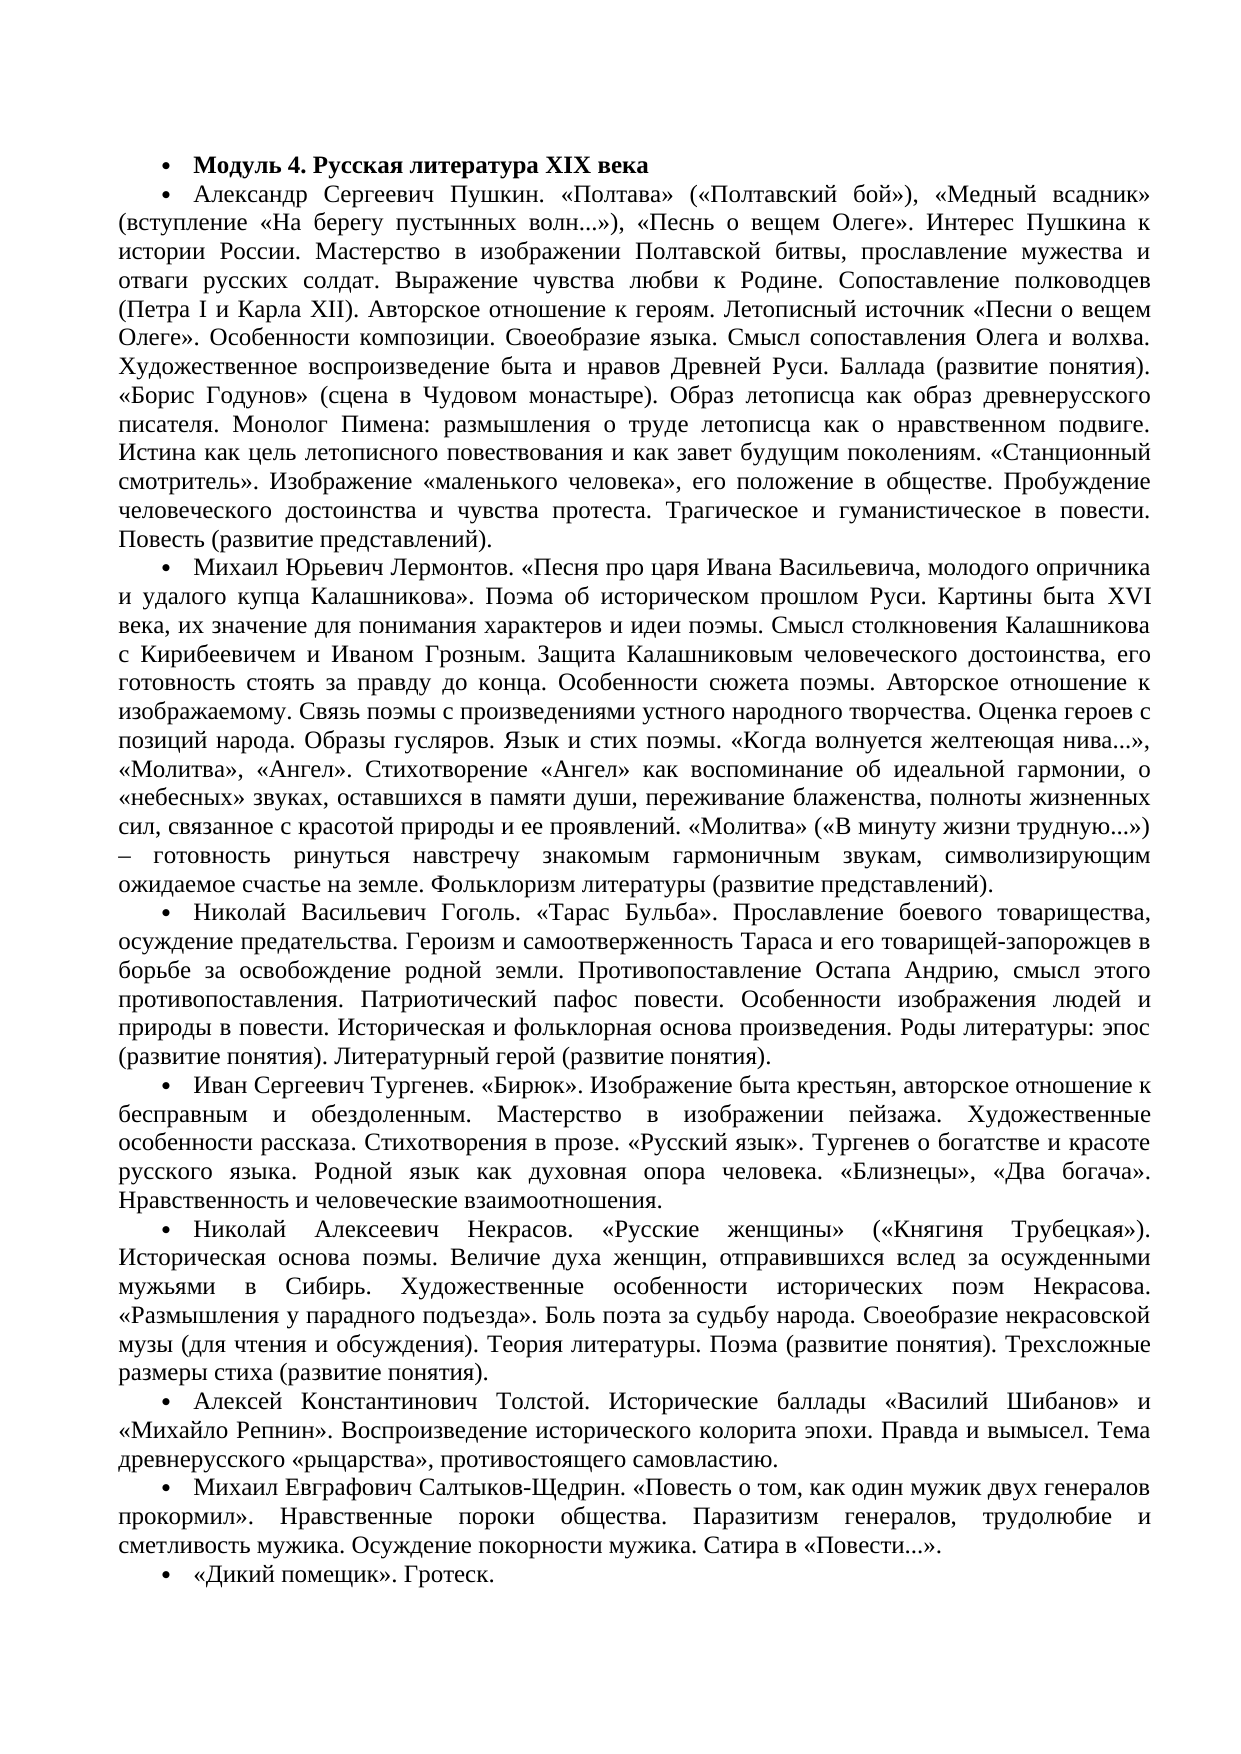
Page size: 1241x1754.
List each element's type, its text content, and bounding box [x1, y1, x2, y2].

list Модуль 4. Русская литература XIX века [118, 236, 1152, 265]
list Александр Сергеевич Пушкин. «Полтава» («Полтавский бой»), «Медный всадник» (вступление «На берегу пустынных волн...»), «Песнь о вещем Олеге». Интерес Пушкина к истории России. Мастерство в изображении Полтавской битвы, прославление мужества и отваги русских солдат. Выражение чувства любви к Родине. Сопоставление полководцев (Петра I и Карла XII). Авторское отношение к героям. Летописный источник «Песни о вещем Олеге». Особенности композиции. Своеобразие языка. Смысл сопоставления Олега и волхва. Художественное воспроизведение быта и нравов Древней Руси. Баллада (развитие понятия). «Борис Годунов» (сцена в Чудовом монастыре). Образ летописца как образ древнерусского писателя. Монолог Пимена: размышления о труде летописца как о нравственном подвиге. Истина как цель летописного повествования и как завет будущим поколениям. «Станционный смотритель». Изображение «маленького человека», его положение в обществе. Пробуждение человеческого достоинства и чувства протеста. Трагическое и гуманистическое в повести. Повесть (развитие представлений). [118, 265, 1152, 639]
list Николай Васильевич Гоголь. «Тарас Бульба». Прославление боевого товарищества, осуждение предательства. Героизм и самоотверженность Тараса и его товарищей-запорожцев в борьбе за освобождение родной земли. Противопоставление Остапа Андрию, смысл этого противопоставления. Патриотический пафос повести. Особенности изображения людей и природы в повести. Историческая и фольклорная основа произведения. Роды литературы: эпос (развитие понятия). Литературный герой (развитие понятия). [118, 984, 1152, 1156]
list Николай Алексеевич Некрасов. «Русские женщины» («Княгиня Трубецкая»). Историческая основа поэмы. Величие духа женщин, отправившихся вслед за осужденными мужьями в Сибирь. Художественные особенности исторических поэм Некрасова. «Размышления у парадного подъезда». Боль поэта за судьбу народа. Своеобразие некрасовской музы (для чтения и обсуждения). Теория литературы. Поэма (развитие понятия). Трехсложные размеры стиха (развитие понятия). [118, 1300, 1152, 1472]
list Гавриил Романович Державин. «Река времен в своем стремленьи...», «На птичку...», «Признание». Размышления о смысле жизни, о судьбе. Утверждение необходимости свободы творчества. [118, 150, 1152, 236]
list Михаил Юрьевич Лермонтов. «Песня про царя Ивана Васильевича, молодого опричника и удалого купца Калашникова». Поэма об историческом прошлом Руси. Картины быта XVI века, их значение для понимания характеров и идеи поэмы. Смысл столкновения Калашникова с Кирибеевичем и Иваном Грозным. Защита Калашниковым человеческого достоинства, его готовность стоять за правду до конца. Особенности сюжета поэмы. Авторское отношение к изображаемому. Связь поэмы с произведениями устного народного творчества. Оценка героев с позиций народа. Образы гусляров. Язык и стих поэмы. «Когда волнуется желтеющая нива...», «Молитва», «Ангел». Стихотворение «Ангел» как воспоминание об идеальной гармонии, о «небесных» звуках, оставшихся в памяти души, переживание блаженства, полноты жизненных сил, связанное с красотой природы и ее проявлений. «Молитва» («В минуту жизни трудную...») – готовность ринуться навстречу знакомым гармоничным звукам, символизирующим ожидаемое счастье на земле. Фольклоризм литературы (развитие представлений). [118, 639, 1152, 984]
list Иван Сергеевич Тургенев. «Бирюк». Изображение быта крестьян, авторское отношение к бесправным и обездоленным. Мастерство в изображении пейзажа. Художественные особенности рассказа. Стихотворения в прозе. «Русский язык». Тургенев о богатстве и красоте русского языка. Родной язык как духовная опора человека. «Близнецы», «Два богача». Нравственность и человеческие взаимоотношения. [118, 1156, 1152, 1300]
list Алексей Константинович Толстой. Исторические баллады «Василий Шибанов» и «Михайло Репнин». Воспроизведение исторического колорита эпохи. Правда и вымысел. Тема древнерусского «рыцарства», противостоящего самовластию. [118, 1472, 1152, 1559]
